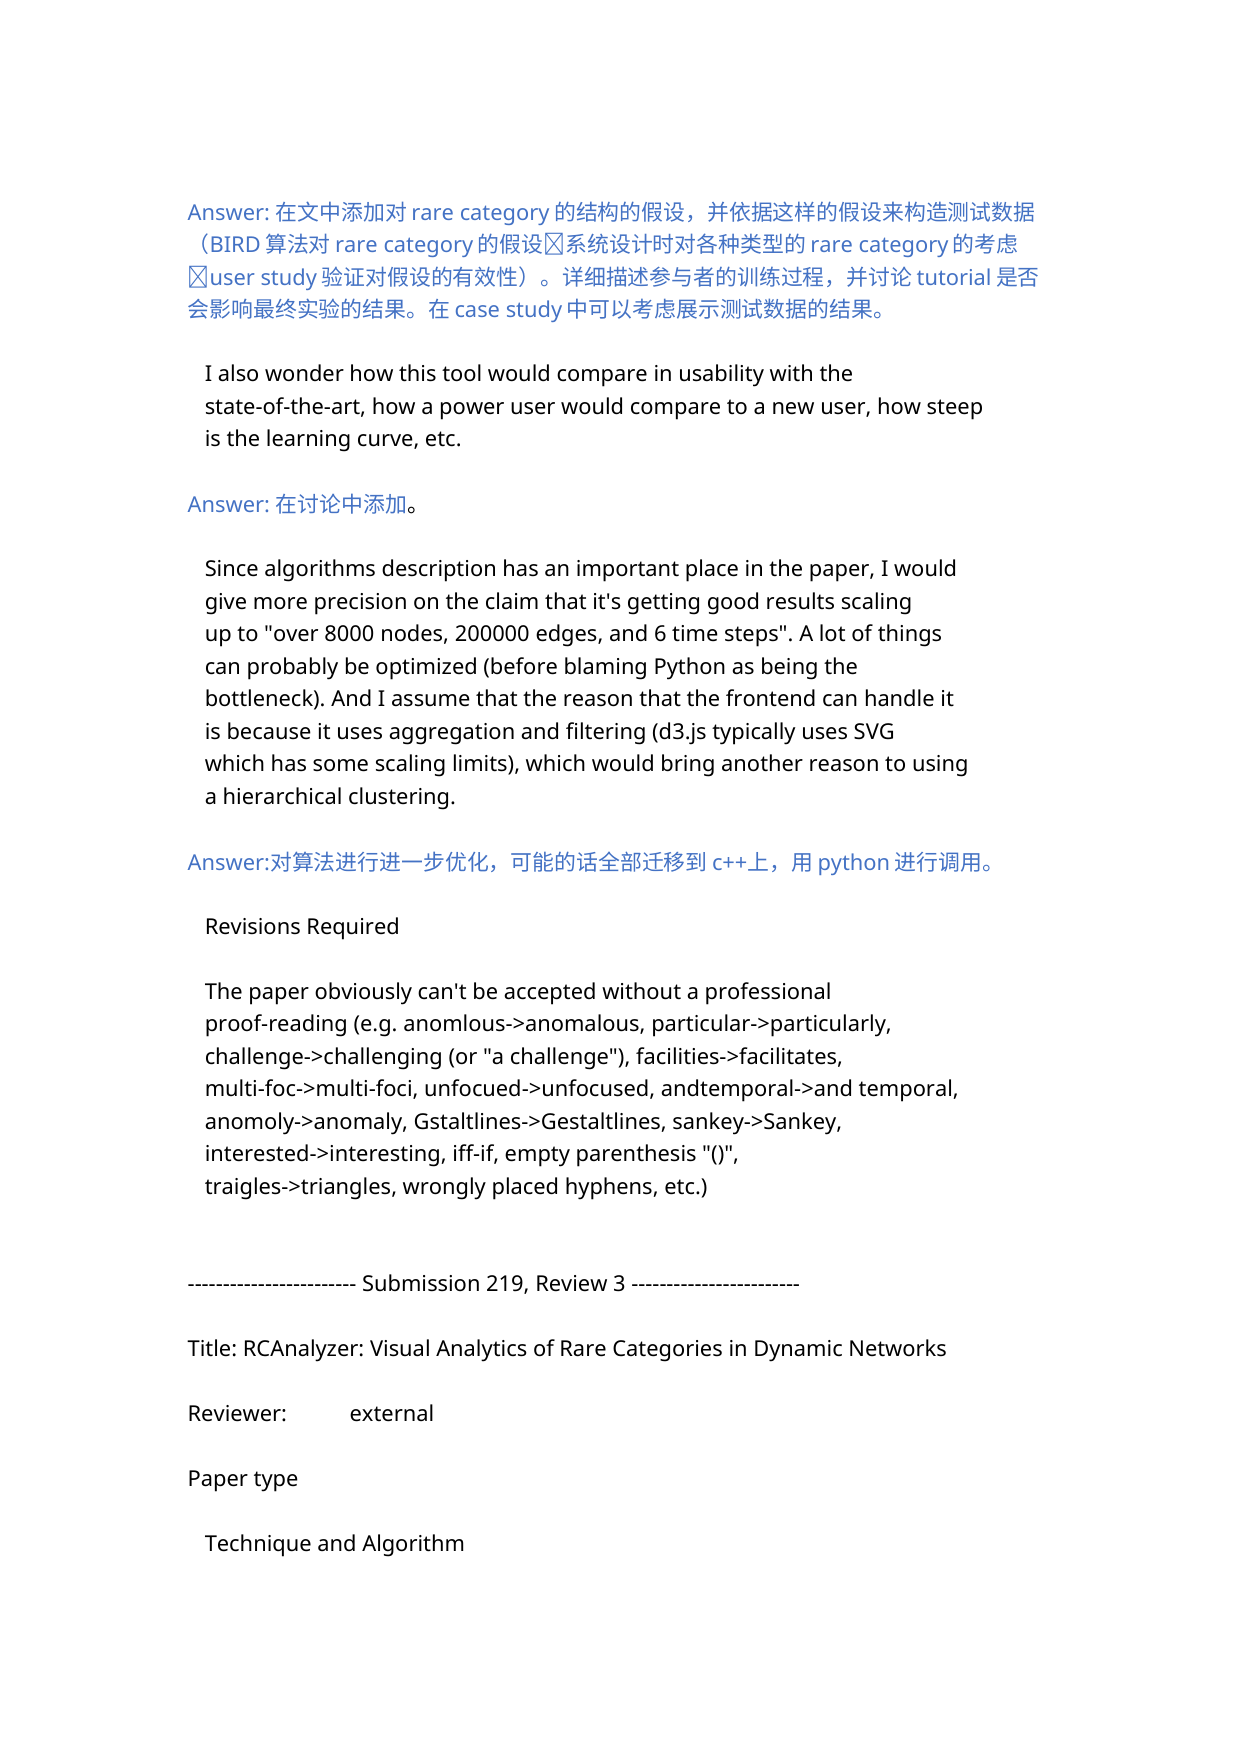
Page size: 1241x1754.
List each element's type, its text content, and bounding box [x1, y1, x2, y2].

text can probably be optimized (before blaming Python as being the [187, 649, 1053, 682]
text give more precision on the claim that it's getting good results scaling [187, 584, 1053, 617]
text Reviewer: external [187, 1397, 1053, 1429]
text Revisions Required [187, 909, 1053, 942]
text interested->interesting, iff-if, empty parenthesis "()", [187, 1137, 1053, 1169]
text Title: RCAnalyzer: Visual Analytics of Rare Categories in Dynamic Networks [187, 1332, 1053, 1364]
text proof-reading (e.g. anomlous->anomalous, particular->particularly, [187, 1007, 1053, 1039]
text Answer:对算法进行进一步优化，可能的话全部迁移到c++上，用python进行调用。 [187, 844, 1053, 877]
text state-of-the-art, how a power user would compare to a new user, how steep [187, 389, 1053, 422]
text Since algorithms description has an important place in the paper, I would [187, 552, 1053, 584]
text ------------------------ Submission 219, Review 3 ------------------------ [187, 1267, 1053, 1299]
text multi-foc->multi-foci, unfocued->unfocused, andtemporal->and temporal, [187, 1072, 1053, 1104]
text Paper type [187, 1462, 1053, 1494]
text challenge->challenging (or "a challenge"), facilities->facilitates, [187, 1039, 1053, 1072]
text bottleneck). And I assume that the reason that the frontend can handle it [187, 682, 1053, 714]
text up to "over 8000 nodes, 200000 edges, and 6 time steps". A lot of things [187, 617, 1053, 649]
text Technique and Algorithm [187, 1527, 1053, 1559]
text traigles->triangles, wrongly placed hyphens, etc.) [187, 1169, 1053, 1202]
text Answer: 在讨论中添加。 [187, 487, 1053, 519]
text The paper obviously can't be accepted without a professional [187, 974, 1053, 1007]
text Answer: 在文中添加对rare category的结构的假设，并依据这样的假设来构造测试数据（BIRD算法对rare category的假设系统设计时对各种类型的rare category的考虑user study验证对假设的有效性）。详细描述参与者的训练过程，并讨论tutorial是否会影响最终实验的结果。在case study中可以考虑展示测试数据的结果。 [187, 194, 1053, 324]
text which has some scaling limits), which would bring another reason to using [187, 747, 1053, 779]
text a hierarchical clustering. [187, 779, 1053, 812]
text is because it uses aggregation and filtering (d3.js typically uses SVG [187, 714, 1053, 747]
text anomoly->anomaly, Gstaltlines->Gestaltlines, sankey->Sankey, [187, 1104, 1053, 1137]
text is the learning curve, etc. [187, 422, 1053, 454]
text I also wonder how this tool would compare in usability with the [187, 357, 1053, 389]
